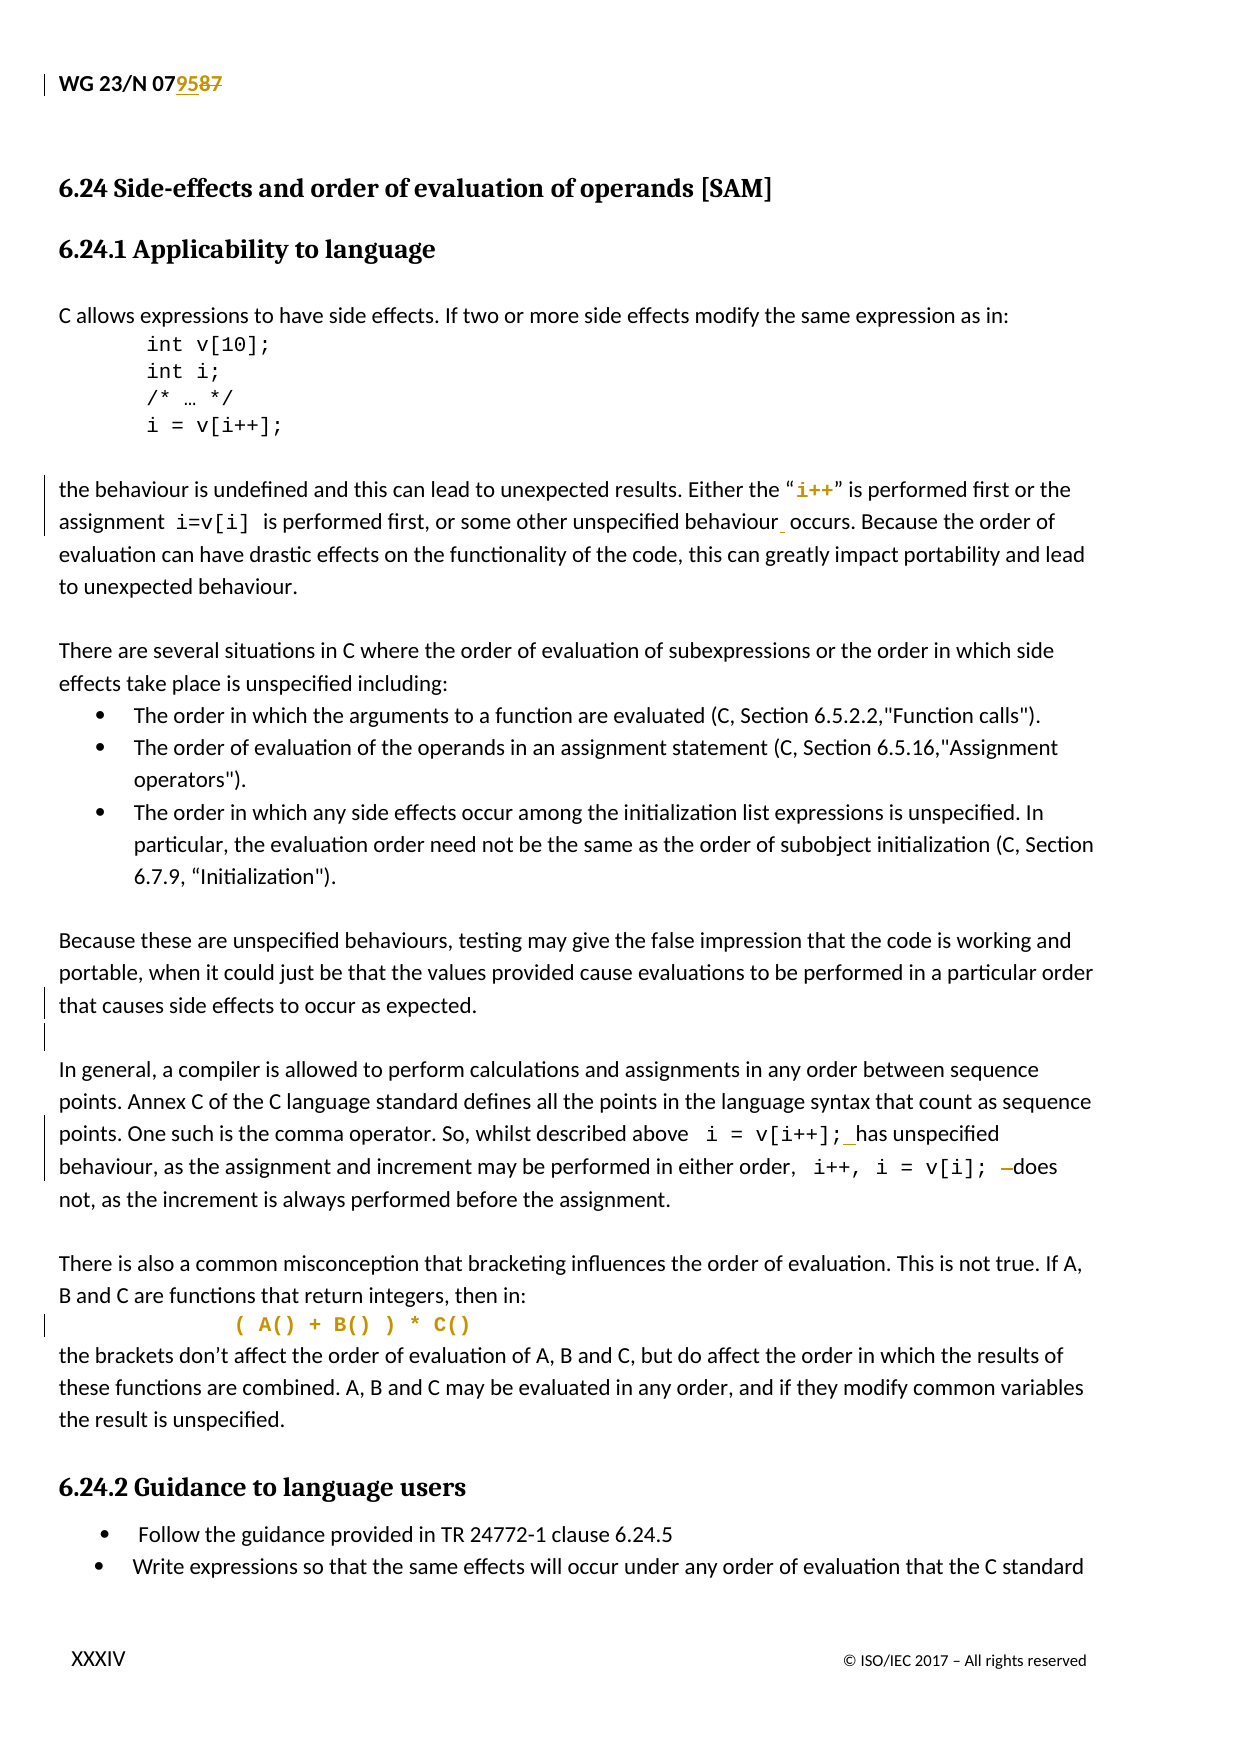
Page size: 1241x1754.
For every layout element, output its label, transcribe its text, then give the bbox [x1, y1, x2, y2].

text i = v[i++]; [58, 415, 1099, 439]
subtitle 6.24 Side-effects and order of evaluation of operands [SAM] [58, 173, 1099, 205]
list The order in which any side effects occur among the initialization list expressions is unspecified. In particular, the evaluation order need not be the same as the order of subobject initialization (C, Section 6.7.9, “Initialization"). [96, 798, 1099, 890]
text Because these are unspecified behaviours, testing may give the false impression that the code is working and portable, when it could just be that the values provided cause evaluations to be performed in a particular order that causes side effects to occur as expected. [58, 926, 1099, 1019]
list The order of evaluation of the operands in an assignment statement (C, Section 6.5.16,"Assignment operators"). [96, 733, 1099, 793]
text There is also a common misconception that bracketing influences the order of evaluation. This is not true. If A, B and C are functions that return integers, then in: [58, 1249, 1099, 1309]
text the brackets don’t affect the order of evaluation of A, B and C, but do affect the order in which the results of these functions are combined. A, B and C may be evaluated in any order, and if they modify common variables the result is unspecified. [58, 1341, 1099, 1433]
text int i; [58, 361, 1099, 384]
subtitle 6.24.2 Guidance to language users [58, 1472, 1099, 1504]
list Follow the guidance provided in TR 24772-1 clause 6.24.5 [101, 1520, 1099, 1548]
text int v[10]; [58, 334, 1099, 357]
text the behaviour is undefined and this can lead to unexpected results. Either the “i++” is performed first or the assignment i=v[i] is performed first, or some other unspecified behaviour occurs. Because the order of evaluation can have drastic effects on the functionality of the code, this can greatly impact portability and lead to unexpected behaviour. [58, 475, 1099, 600]
text There are several situations in C where the order of evaluation of subexpressions or the order in which side effects take place is unspecified including: [58, 637, 1099, 697]
subtitle 6.24.1 Applicability to language [58, 234, 1099, 265]
text C allows expressions to have side effects. If two or more side effects modify the same expression as in: [58, 302, 1099, 329]
text /* … */ [58, 388, 1099, 412]
list The order in which the arguments to a function are evaluated (C, Section 6.5.2.2,"Function calls"). [96, 701, 1099, 729]
text In general, a compiler is allowed to perform calculations and assignments in any order between sequence points. Annex C of the C language standard defines all the points in the language syntax that count as sequence points. One such is the comma operator. So, whilst described above i = v[i++];has unspecified behaviour, as the assignment and increment may be performed in either order, i++, i = v[i]; does not, as the increment is always performed before the assignment. [58, 1055, 1099, 1213]
text ( A() + B() ) * C() [58, 1314, 1099, 1337]
